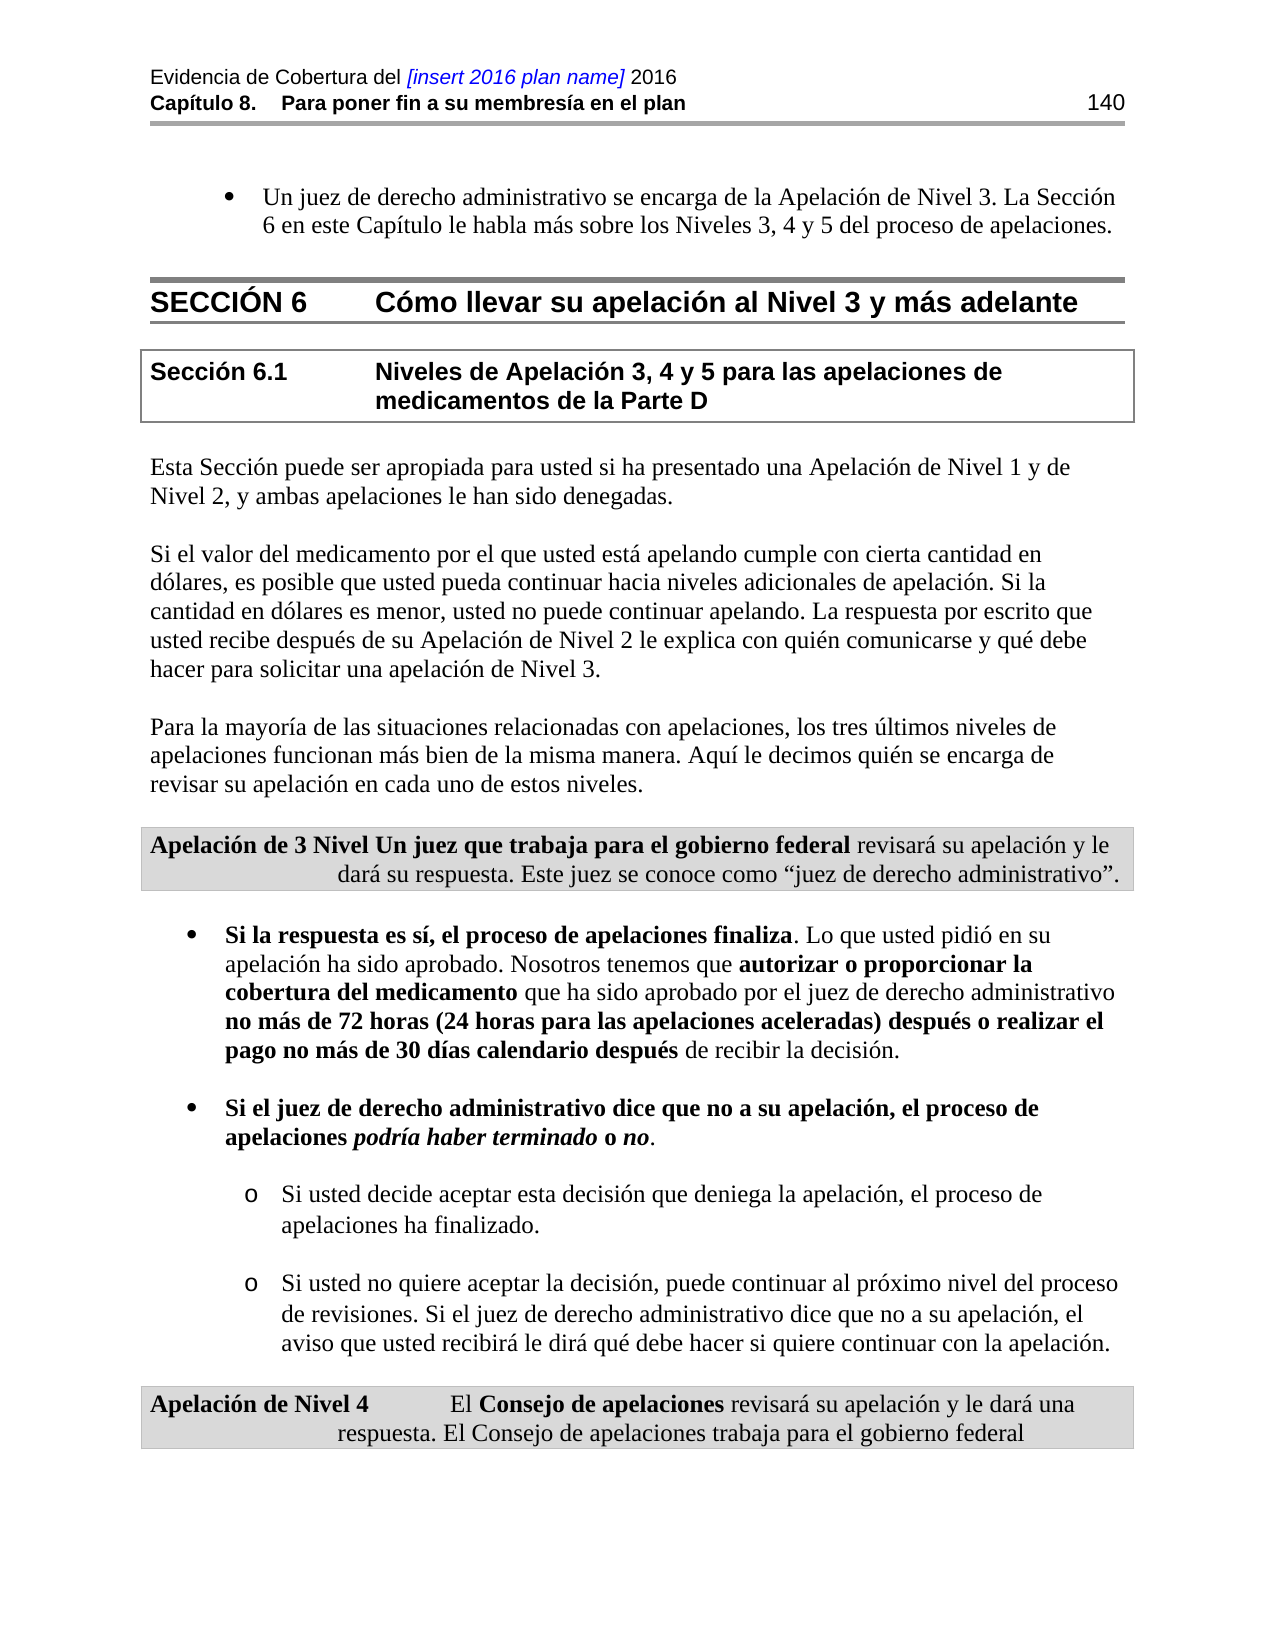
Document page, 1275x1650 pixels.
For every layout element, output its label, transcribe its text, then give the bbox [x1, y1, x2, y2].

list Si el juez de derecho administrativo dice que no a su apelación, el proceso de apelaciones podría haber terminado o no. [187, 1377, 1125, 1434]
list Si la respuesta es sí, el proceso de apelaciones finaliza. Lo que usted pidió en su apelación ha sido aprobado. Nosotros tenemos que autorizar o proporcionar la cobertura del medicamento que ha sido aprobado por el juez de derecho administrativo no más de 72 horas (24 horas para las apelaciones aceleradas) después o realizar el pago no más de 30 días calendario después de recibir la decisión. [187, 1204, 1125, 1347]
list Un juez de derecho administrativo se encarga de la Apelación de Nivel 3. La Sección 6 en este Capítulo le habla más sobre los Niveles 3, 4 y 5 del proceso de apelaciones. [225, 465, 1134, 523]
subtitle SECCIÓN 6 Cómo llevar su apelación al Nivel 3 y más adelante [150, 567, 1125, 604]
text Si el valor del medicamento por el que usted está apelando cumple con cierta cantidad en dólares, es posible que usted pueda continuar hacia niveles adicionales de apelación. Si la cantidad en dólares es menor, usted no puede continuar apelando. La respuesta por escrito que usted recibe después de su Apelación de Nivel 2 le explica con quién comunicarse y qué debe hacer para solicitar una apelación de Nivel 3. [150, 822, 1125, 966]
list Hay tres niveles adicionales en el proceso de apelación después del Nivel 2 (para un total de cinco niveles de apelación). [225, 264, 1125, 322]
text Paso 3: Si el valor en dólares de la cobertura que usted está solicitando cumple con los requisitos, usted decide si quiere seguir apelando o no. [150, 182, 1125, 239]
subtitle Sección 6.1 Niveles de Apelación 3, 4 y 5 para las apelaciones de medicamentos de la Parte D [142, 635, 1133, 704]
list Si su Apelación de Nivel 2 es denegada y usted cumple con los requisitos para continuar con el proceso de apelación, tiene que decidir si quiere seguir al Nivel 3 y presentar una tercera apelación. Si decide presentar una tercera apelación, los detalles de cómo hacerlo se encuentran en el aviso por escrito que usted recibió después de la segunda apelación. [225, 322, 1125, 465]
text Para la mayoría de las situaciones relacionadas con apelaciones, los tres últimos niveles de apelaciones funcionan más bien de la misma manera. Aquí le decimos quién se encarga de revisar su apelación en cada uno de estos niveles. [150, 995, 1125, 1082]
text Apelación de 3 Nivel Un juez que trabaja para el gobierno federal revisará su apelación y le dará su respuesta. Este juez se conoce como “juez de derecho administrativo”. [142, 1112, 1133, 1173]
text Esta Sección puede ser apropiada para usted si ha presentado una Apelación de Nivel 1 y de Nivel 2, y ambas apelaciones le han sido denegadas. [150, 736, 1125, 793]
